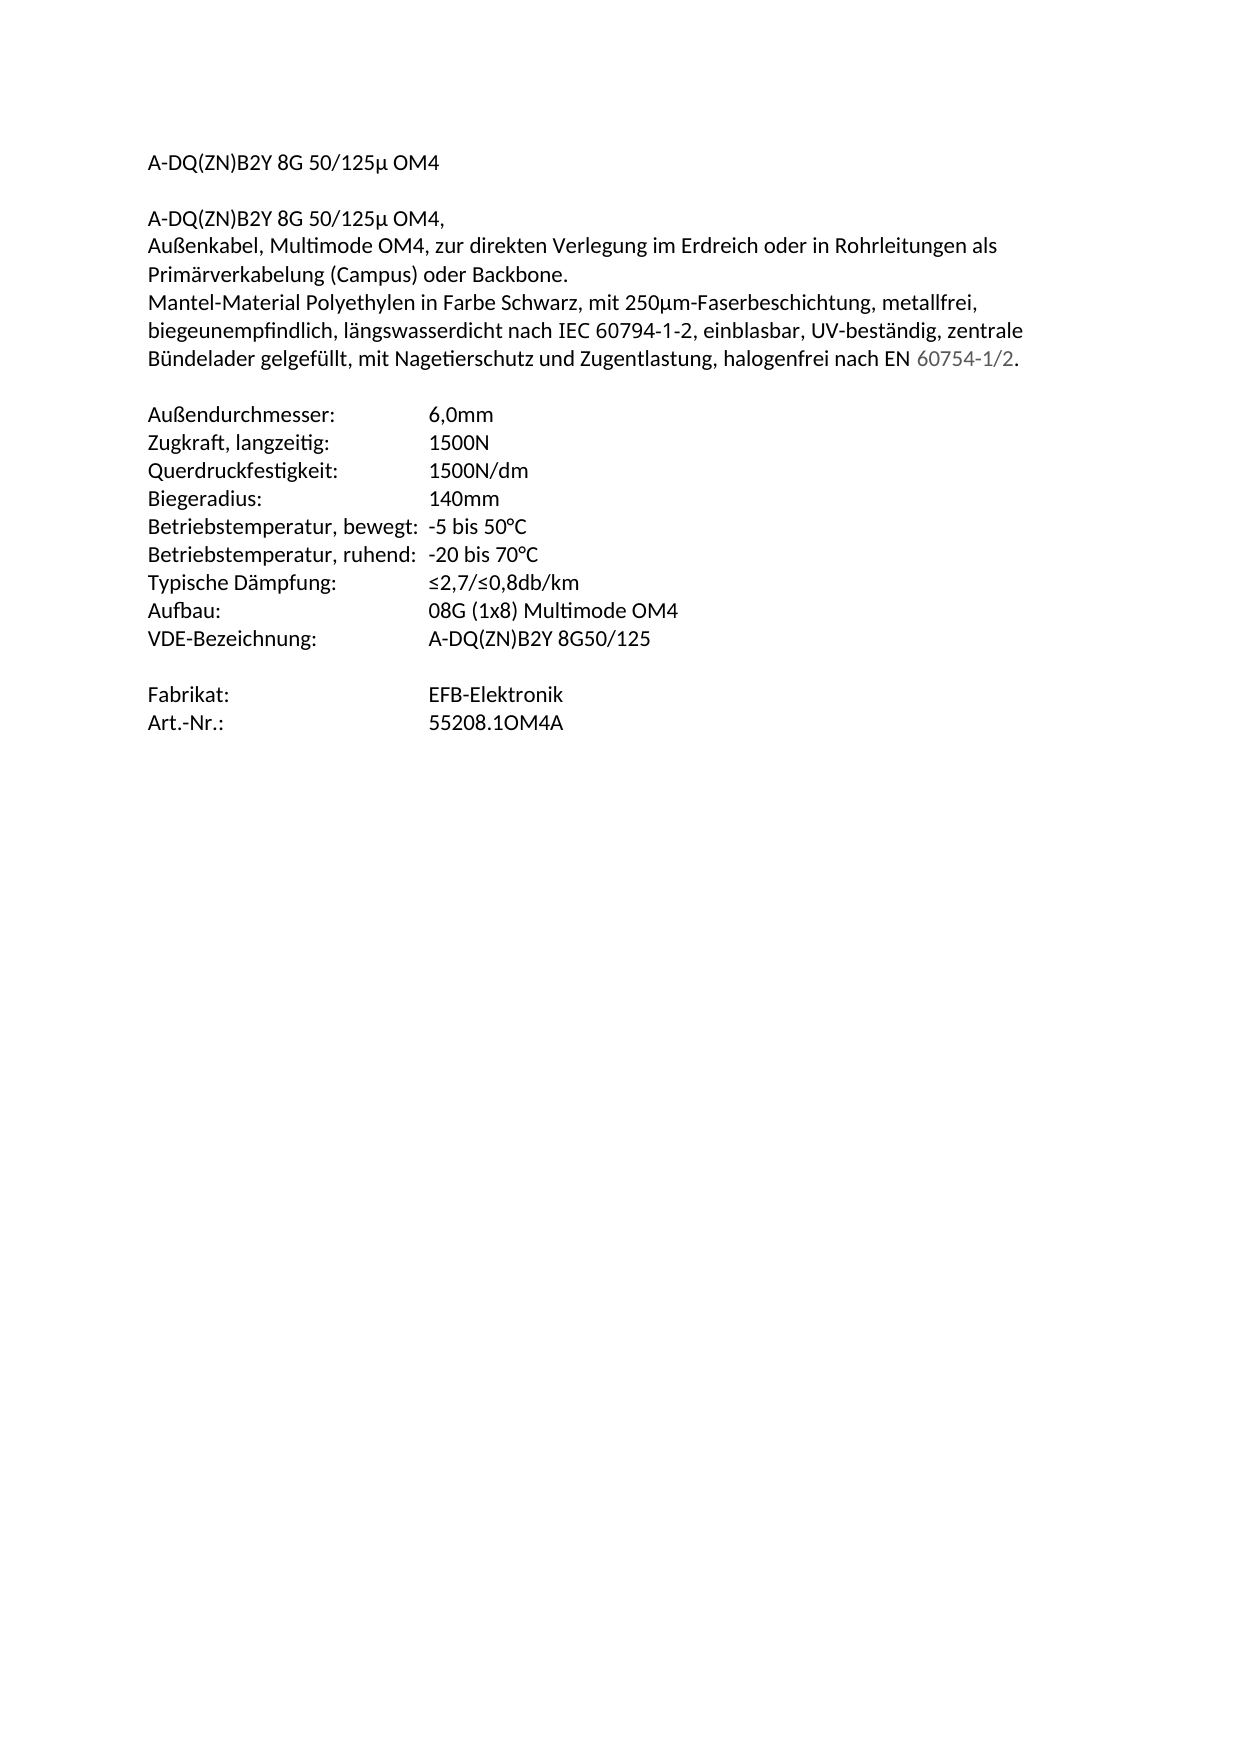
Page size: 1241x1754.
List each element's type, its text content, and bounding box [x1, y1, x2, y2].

text Aufbau: 08G (1x8) Multimode OM4 [148, 596, 1093, 624]
text Typische Dämpfung: ≤2,7/≤0,8db/km [148, 568, 1093, 596]
text Betriebstemperatur, ruhend: -20 bis 70°C [148, 540, 1093, 568]
text A-DQ(ZN)B2Y 8G 50/125µ OM4, [148, 204, 1093, 232]
text A-DQ(ZN)B2Y 8G 50/125µ OM4 [148, 148, 1093, 176]
text Mantel-Material Polyethylen in Farbe Schwarz, mit 250μm-Faserbeschichtung, metallfrei, biegeunempfindlich, längswasserdicht nach IEC 60794-1-2, einblasbar, UV-beständig, zentrale Bündelader gelgefüllt, mit Nagetierschutz und Zugentlastung, halogenfrei nach EN 60754-1/2. [148, 288, 1093, 372]
text Biegeradius: 140mm [148, 484, 1093, 512]
text VDE-Bezeichnung: A-DQ(ZN)B2Y 8G50/125 [148, 624, 1093, 652]
text Betriebstemperatur, bewegt: -5 bis 50°C [148, 512, 1093, 540]
text Außenkabel, Multimode OM4, zur direkten Verlegung im Erdreich oder in Rohrleitungen als Primärverkabelung (Campus) oder Backbone. [148, 232, 1093, 288]
text Zugkraft, langzeitig: 1500N [148, 428, 1093, 456]
text Art.-Nr.: 55208.1OM4A [148, 708, 1093, 736]
text Querdruckfestigkeit: 1500N/dm [148, 456, 1093, 484]
text Fabrikat: EFB-Elektronik [148, 680, 1093, 708]
text Außendurchmesser: 6,0mm [148, 400, 1093, 428]
